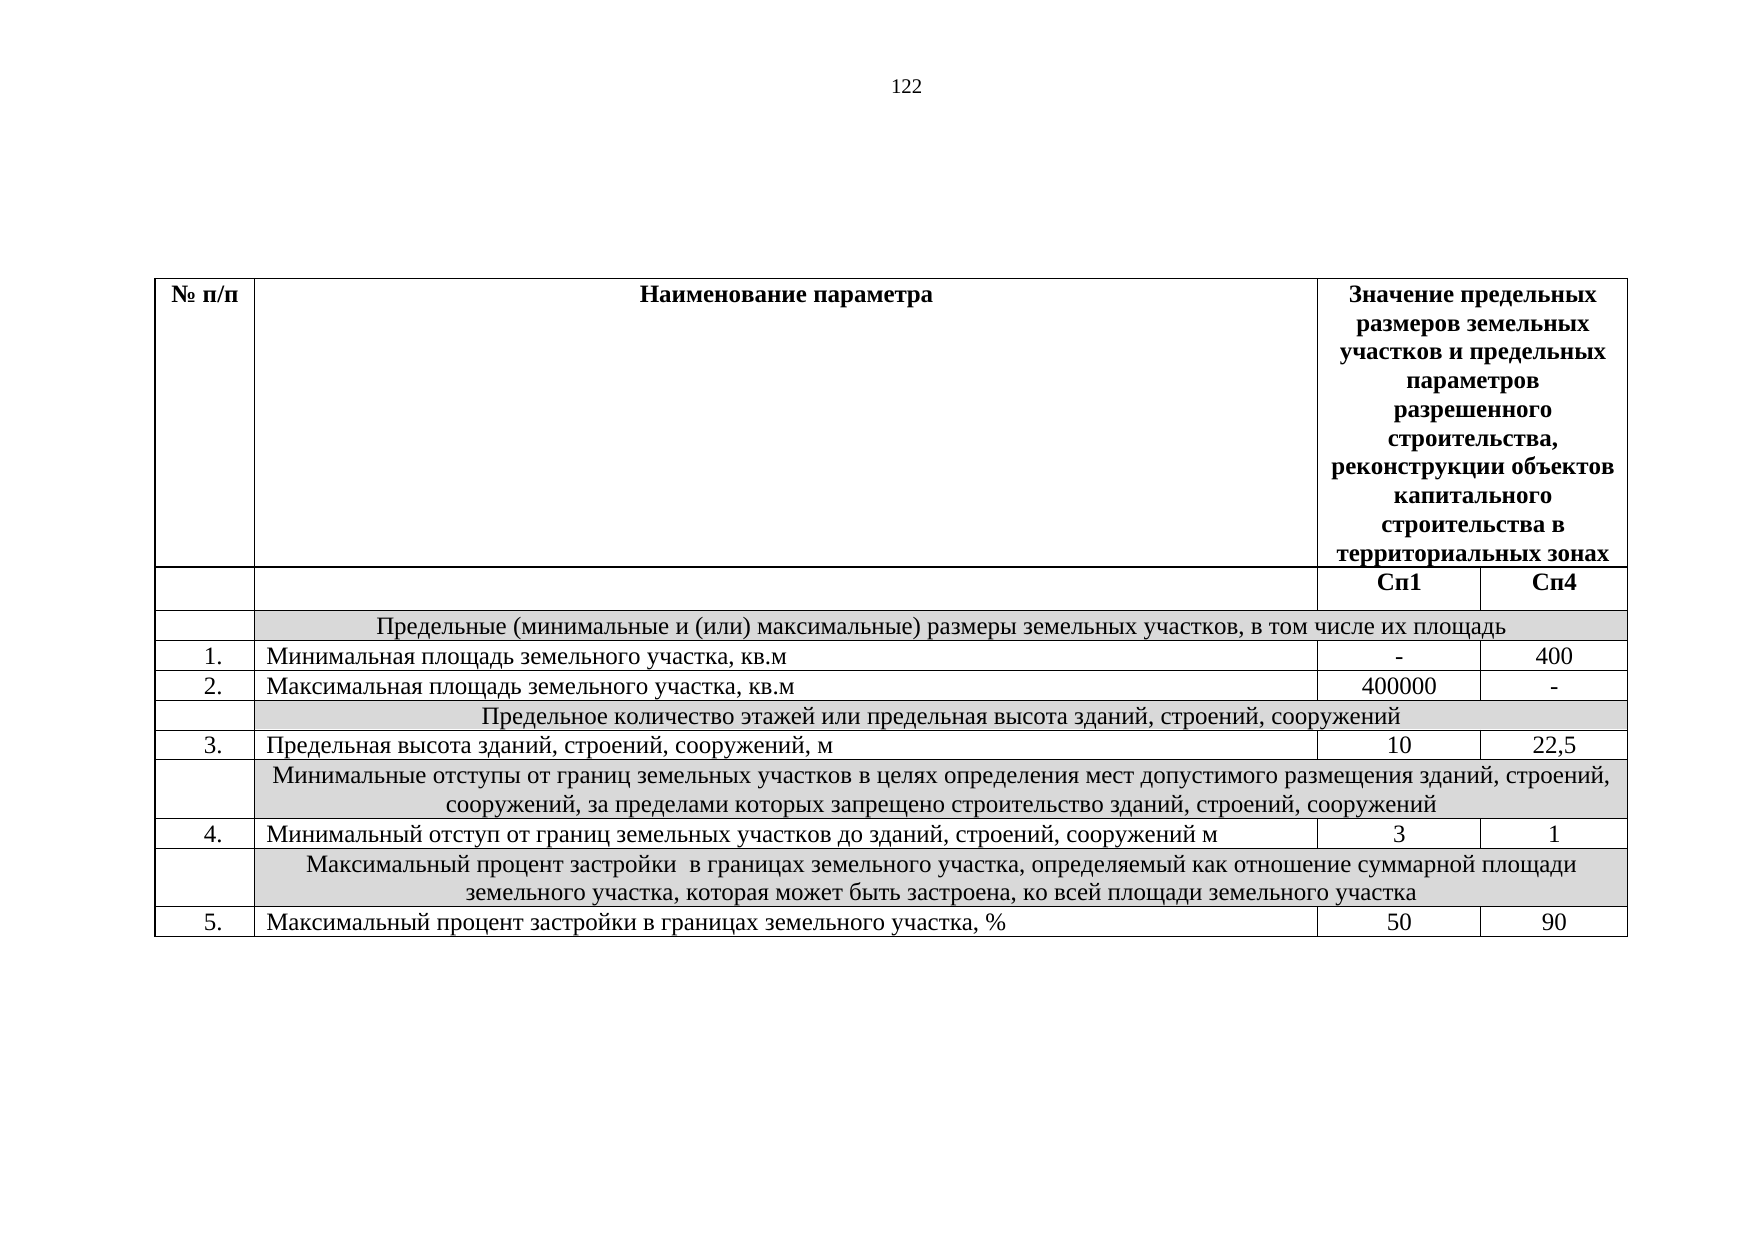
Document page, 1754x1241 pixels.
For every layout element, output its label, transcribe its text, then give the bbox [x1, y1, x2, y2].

table_header № п/п [156, 279, 254, 566]
table_cell [156, 731, 254, 759]
table_cell [156, 907, 254, 936]
table_cell Максимальный процент застройки в границах земельного участка, % [255, 907, 1317, 936]
table_cell [156, 568, 254, 610]
table_cell 90 [1481, 907, 1627, 936]
table_cell Предельная высота зданий, строений, сооружений, м [255, 731, 1317, 759]
table_cell [255, 568, 1317, 610]
table_cell 400000 [1318, 671, 1480, 700]
table_cell [156, 760, 254, 818]
table_cell Минимальные отступы от границ земельных участков в целях определения мест допустимого размещения зданий, строений, сооружений, за пределами которых запрещено строительство зданий, строений, сооружений [255, 760, 1627, 818]
table_cell 22,5 [1481, 731, 1627, 759]
table_cell 1 [1481, 819, 1627, 848]
table_cell Сп1 [1318, 568, 1480, 610]
table_header Наименование параметра [255, 279, 1317, 566]
table_header Значение предельных размеров земельных участков и предельных параметров разрешенного строительства, реконструкции объектов капитального строительства в территориальных зонах [1318, 279, 1627, 566]
table_cell Максимальная площадь земельного участка, кв.м [255, 671, 1317, 700]
table_cell 50 [1318, 907, 1480, 936]
table_cell - [1481, 671, 1627, 700]
table_cell 400 [1481, 641, 1627, 670]
table_cell [156, 849, 254, 906]
table_cell 3 [1318, 819, 1480, 848]
table_cell [156, 701, 254, 729]
table_cell [156, 819, 254, 848]
table_cell Предельные (минимальные и (или) максимальные) размеры земельных участков, в том числе их площадь [255, 611, 1627, 640]
table_cell [156, 641, 254, 670]
table_cell [156, 671, 254, 700]
table_cell Минимальная площадь земельного участка, кв.м [255, 641, 1317, 670]
table_cell [156, 611, 254, 640]
table_cell Предельное количество этажей или предельная высота зданий, строений, сооружений [255, 701, 1627, 729]
table_cell 10 [1318, 731, 1480, 759]
table_cell Минимальный отступ от границ земельных участков до зданий, строений, сооружений м [255, 819, 1317, 848]
table_cell Максимальный процент застройки в границах земельного участка, определяемый как отношение суммарной площади земельного участка, которая может быть застроена, ко всей площади земельного участка [255, 849, 1627, 906]
table_cell Сп4 [1481, 568, 1627, 610]
table_cell - [1318, 641, 1480, 670]
